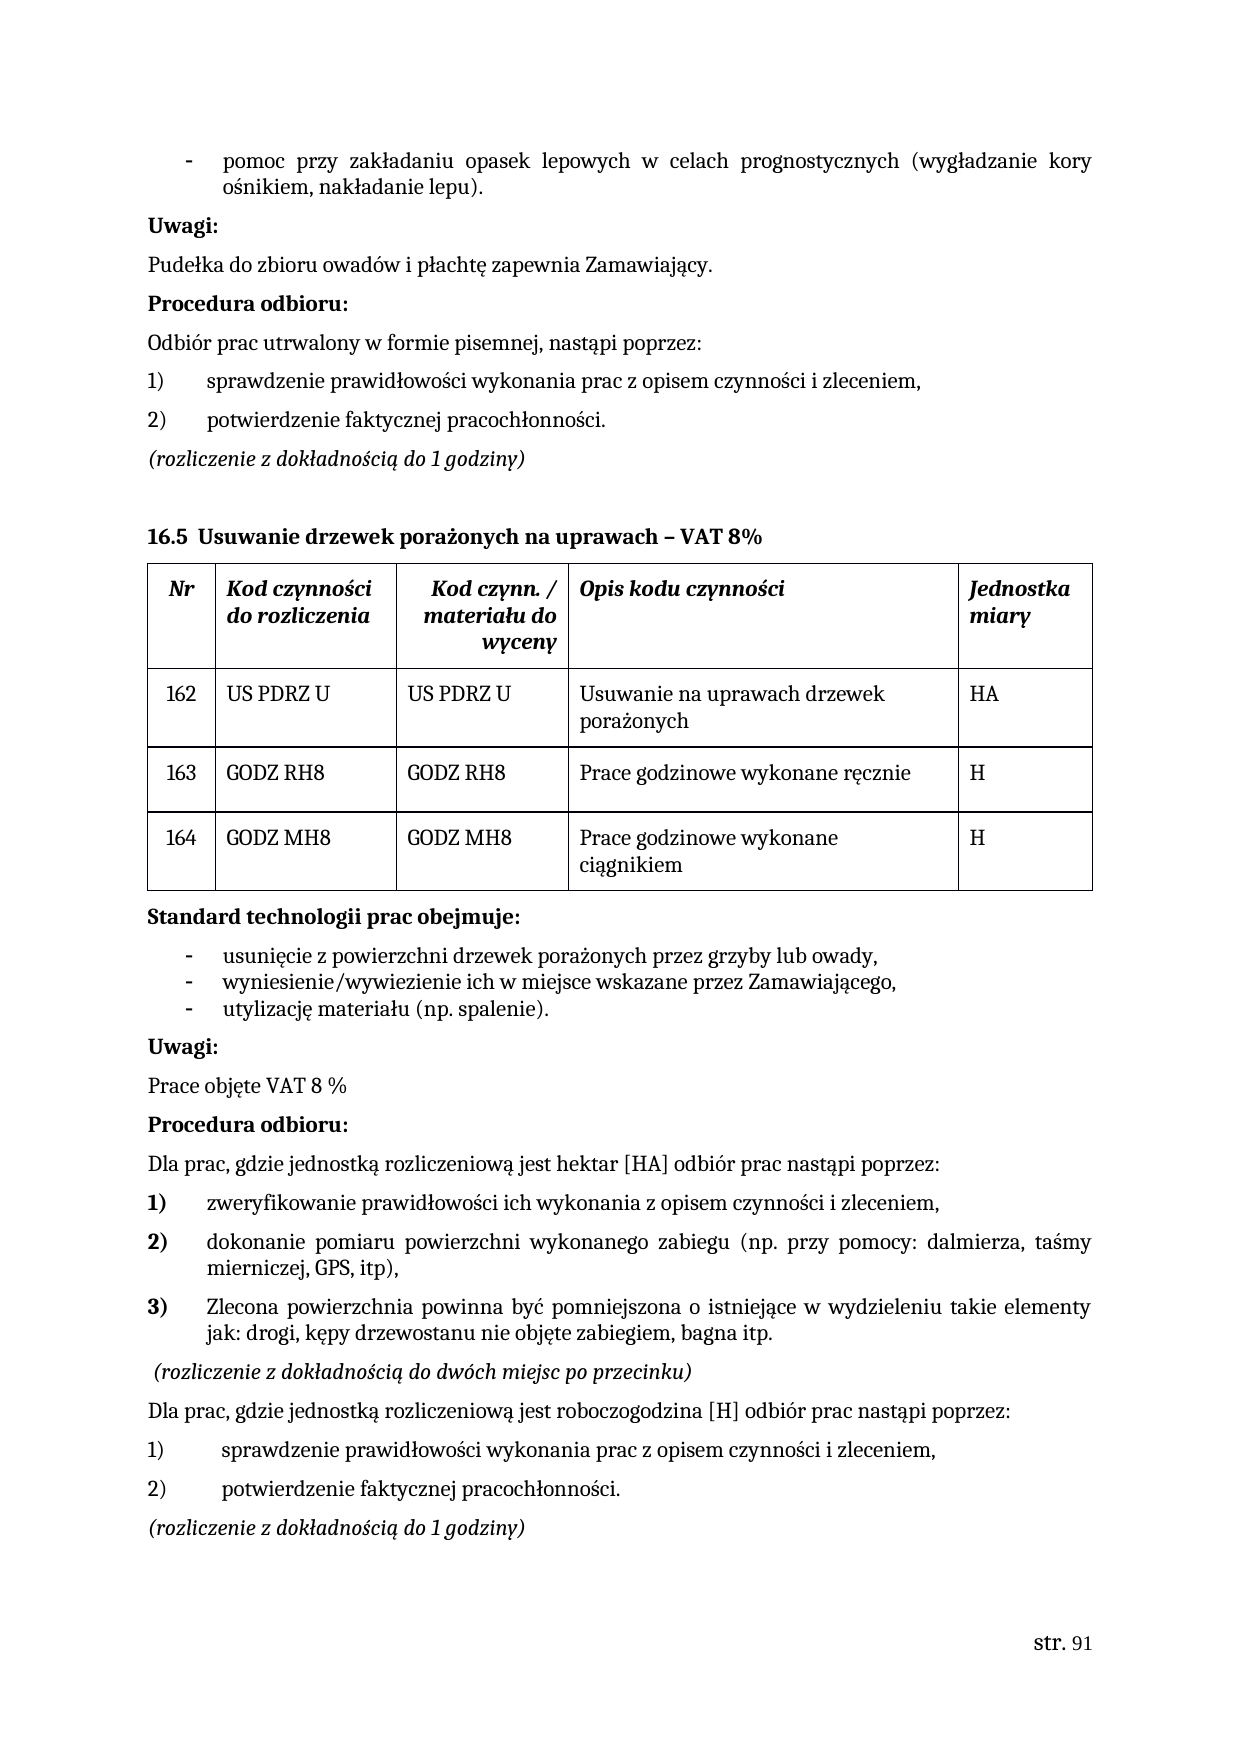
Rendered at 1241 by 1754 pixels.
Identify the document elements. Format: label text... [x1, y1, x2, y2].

text Odbiór prac utrwalony w formie pisemnej, nastąpi poprzez: [148, 329, 1093, 356]
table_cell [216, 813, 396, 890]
text Procedura odbioru: [148, 291, 1093, 317]
text Pudełka do zbioru owadów i płachtę zapewnia Zamawiający. [148, 252, 1093, 278]
text Dla prac, gdzie jednostką rozliczeniową jest roboczogodzina [H] odbiór prac nastąpi poprzez: [148, 1398, 1093, 1424]
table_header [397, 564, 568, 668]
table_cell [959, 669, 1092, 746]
list usunięcie z powierzchni drzewek porażonych przez grzyby lub owady, [185, 943, 1093, 969]
list dokonanie pomiaru powierzchni wykonanego zabiegu (np. przy pomocy: dalmierza, taśmy mierniczej, GPS, itp), [148, 1228, 1093, 1281]
text (rozliczenie z dokładnością do 1 godziny) [148, 1514, 1093, 1541]
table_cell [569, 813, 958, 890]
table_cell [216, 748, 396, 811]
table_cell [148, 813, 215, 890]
list wyniesienie/wywiezienie ich w miejsce wskazane przez Zamawiającego, [185, 969, 1093, 995]
text Dla prac, gdzie jednostką rozliczeniową jest hektar [HA] odbiór prac nastąpi poprzez: [148, 1151, 1093, 1177]
list Zlecona powierzchnia powinna być pomniejszona o istniejące w wydzieleniu takie elementy jak: drogi, kępy drzewostanu nie objęte zabiegiem, bagna itp. [148, 1294, 1093, 1346]
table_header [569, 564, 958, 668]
text 2) potwierdzenie faktycznej pracochłonności. [148, 1475, 1093, 1502]
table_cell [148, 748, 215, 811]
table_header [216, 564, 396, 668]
text Standard technologii prac obejmuje: [148, 904, 1093, 930]
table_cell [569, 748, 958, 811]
text Uwagi: [148, 213, 1093, 239]
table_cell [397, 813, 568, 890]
text Procedura odbioru: [148, 1112, 1093, 1138]
text Uwagi: [148, 1034, 1093, 1061]
text Prace objęte VAT 8 % [148, 1073, 1093, 1099]
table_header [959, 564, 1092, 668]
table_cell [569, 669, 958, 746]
text (rozliczenie z dokładnością do dwóch miejsc po przecinku) [148, 1359, 1093, 1385]
list utylizację materiału (np. spalenie). [185, 995, 1093, 1022]
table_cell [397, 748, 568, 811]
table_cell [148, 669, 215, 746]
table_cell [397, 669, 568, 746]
text 16.5 Usuwanie drzewek porażonych na uprawach – VAT 8% [148, 524, 1093, 550]
text 1) sprawdzenie prawidłowości wykonania prac z opisem czynności i zleceniem, [148, 1437, 1093, 1463]
text 2) potwierdzenie faktycznej pracochłonności. [148, 407, 1093, 433]
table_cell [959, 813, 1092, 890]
list pomoc przy zakładaniu opasek lepowych w celach prognostycznych (wygładzanie kory ośnikiem, nakładanie lepu). [185, 148, 1093, 200]
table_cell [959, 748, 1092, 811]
text (rozliczenie z dokładnością do 1 godziny) [148, 446, 1093, 472]
text 1) sprawdzenie prawidłowości wykonania prac z opisem czynności i zleceniem, [148, 368, 1093, 394]
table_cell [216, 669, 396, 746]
list zweryfikowanie prawidłowości ich wykonania z opisem czynności i zleceniem, [148, 1189, 1093, 1216]
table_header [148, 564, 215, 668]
